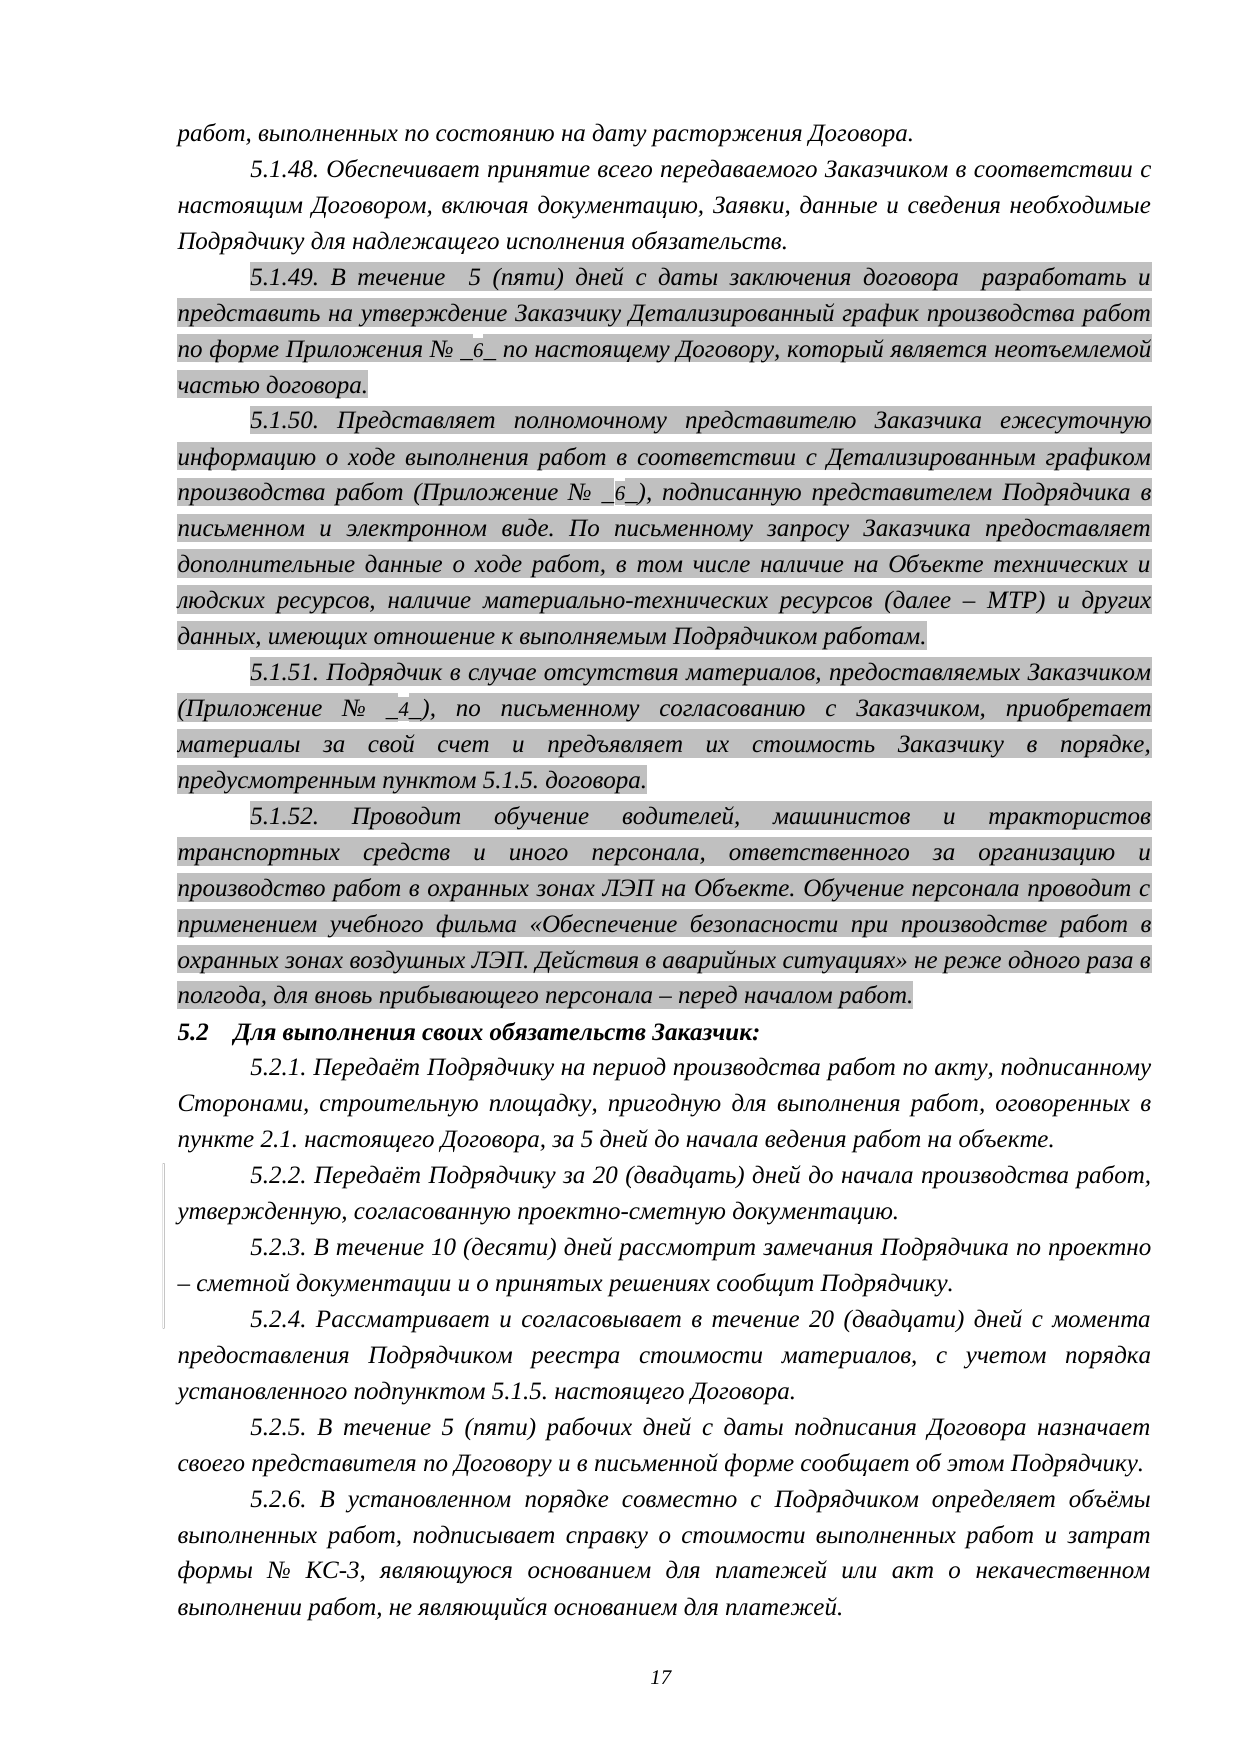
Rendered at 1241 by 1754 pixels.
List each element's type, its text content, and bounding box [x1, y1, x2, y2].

text 5.1.51. Подрядчик в случае отсутствия материалов, предоставляемых Заказчиком (Приложение № _4_), по письменному согласованию с Заказчиком, приобретает материалы за свой счет и предъявляет их стоимость Заказчику в порядке, предусмотренным пунктом 5.1.5. договора. [177, 758, 1152, 794]
text 5.1.50. Представляет полномочному представителю Заказчика ежесуточную информацию о ходе выполнения работ в соответствии с Детализированным графиком производства работ (Приложение № _6_), подписанную представителем Подрядчика в письменном и электронном виде. По письменному запросу Заказчика предоставляет дополнительные данные о ходе работ, в том числе наличие на Объекте технических и людских ресурсов, наличие материально-технических ресурсов (далее – МТР) и других данных, имеющих отношение к выполняемым Подрядчиком работам. [177, 406, 1152, 442]
text 5.2.4. Рассматривает и согласовывает в течение 20 (двадцати) дней с момента предоставления Подрядчиком реестра стоимости материалов, с учетом порядка установленного подпунктом 5.1.5. настоящего Договора. [177, 1304, 1152, 1405]
text 5.1.51. Подрядчик в случае отсутствия материалов, предоставляемых Заказчиком (Приложение № _4_), по письменному согласованию с Заказчиком, приобретает материалы за свой счет и предъявляет их стоимость Заказчику в порядке, предусмотренным пунктом 5.1.5. договора. [177, 657, 1152, 697]
list Для выполнения своих обязательств Заказчик: [177, 1017, 1152, 1045]
text 5.2.1. Передаёт Подрядчику на период производства работ по акту, подписанному Сторонами, строительную площадку, пригодную для выполнения работ, оговоренных в пункте 2.1. настоящего Договора, за 5 дней до начала ведения работ на объекте. [177, 1052, 1152, 1153]
text 5.1.49. В течение 5 (пяти) дней с даты заключения договора разработать и представить на утверждение Заказчику Детализированный график производства работ по форме Приложения № _6_ по настоящему Договору, который является неотъемлемой частью договора. [177, 362, 1152, 398]
text 5.2.5. В течение 5 (пяти) рабочих дней с даты подписания Договора назначает своего представителя по Договору и в письменной форме сообщает об этом Подрядчику. [177, 1412, 1152, 1477]
text 5.1.52. Проводит обучение водителей, машинистов и трактористов транспортных средств и иного персонала, ответственного за организацию и производство работ в охранных зонах ЛЭП на Объекте. Обучение персонала проводит с применением учебного фильма «Обеспечение безопасности при производстве работ в охранных зонах воздушных ЛЭП. Действия в аварийных ситуациях» не реже одного раза в полгода, для вновь прибывающего персонала – перед началом работ. [177, 973, 1152, 1009]
text 5.1.50. Представляет полномочному представителю Заказчика ежесуточную информацию о ходе выполнения работ в соответствии с Детализированным графиком производства работ (Приложение № _6_), подписанную представителем Подрядчика в письменном и электронном виде. По письменному запросу Заказчика предоставляет дополнительные данные о ходе работ, в том числе наличие на Объекте технических и людских ресурсов, наличие материально-технических ресурсов (далее – МТР) и других данных, имеющих отношение к выполняемым Подрядчиком работам. [177, 614, 1152, 650]
text 5.2.2. Передаёт Подрядчику за 20 (двадцать) дней до начала производства работ, утвержденную, согласованную проектно-сметную документацию. [177, 1160, 1152, 1225]
text 5.1.48. Обеспечивает принятие всего передаваемого Заказчиком в соответствии с настоящим Договором, включая документацию, Заявки, данные и сведения необходимые Подрядчику для надлежащего исполнения обязательств. [177, 154, 1152, 255]
text 5.1.49. В течение 5 (пяти) дней с даты заключения договора разработать и представить на утверждение Заказчику Детализированный график производства работ по форме Приложения № _6_ по настоящему Договору, который является неотъемлемой частью договора. [177, 262, 1152, 298]
text 5.1.52. Проводит обучение водителей, машинистов и трактористов транспортных средств и иного персонала, ответственного за организацию и производство работ в охранных зонах ЛЭП на Объекте. Обучение персонала проводит с применением учебного фильма «Обеспечение безопасности при производстве работ в охранных зонах воздушных ЛЭП. Действия в аварийных ситуациях» не реже одного раза в полгода, для вновь прибывающего персонала – перед началом работ. [177, 801, 1152, 837]
text 5.1.50. Представляет полномочному представителю Заказчика ежесуточную информацию о ходе выполнения работ в соответствии с Детализированным графиком производства работ (Приложение № _6_), подписанную представителем Подрядчика в письменном и электронном виде. По письменному запросу Заказчика предоставляет дополнительные данные о ходе работ, в том числе наличие на Объекте технических и людских ресурсов, наличие материально-технических ресурсов (далее – МТР) и других данных, имеющих отношение к выполняемым Подрядчиком работам. [177, 470, 1152, 514]
text 5.2.6. В установленном порядке совместно с Подрядчиком определяет объёмы выполненных работ, подписывает справку о стоимости выполненных работ и затрат формы № КС-3, являющуюся основанием для платежей или акт о некачественном выполнении работ, не являющийся основанием для платежей. [177, 1484, 1152, 1620]
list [177, 118, 1152, 147]
text 5.2.3. В течение 10 (десяти) дней рассмотрит замечания Подрядчика по проектно – сметной документации и о принятых решениях сообщит Подрядчику. [177, 1232, 1152, 1297]
